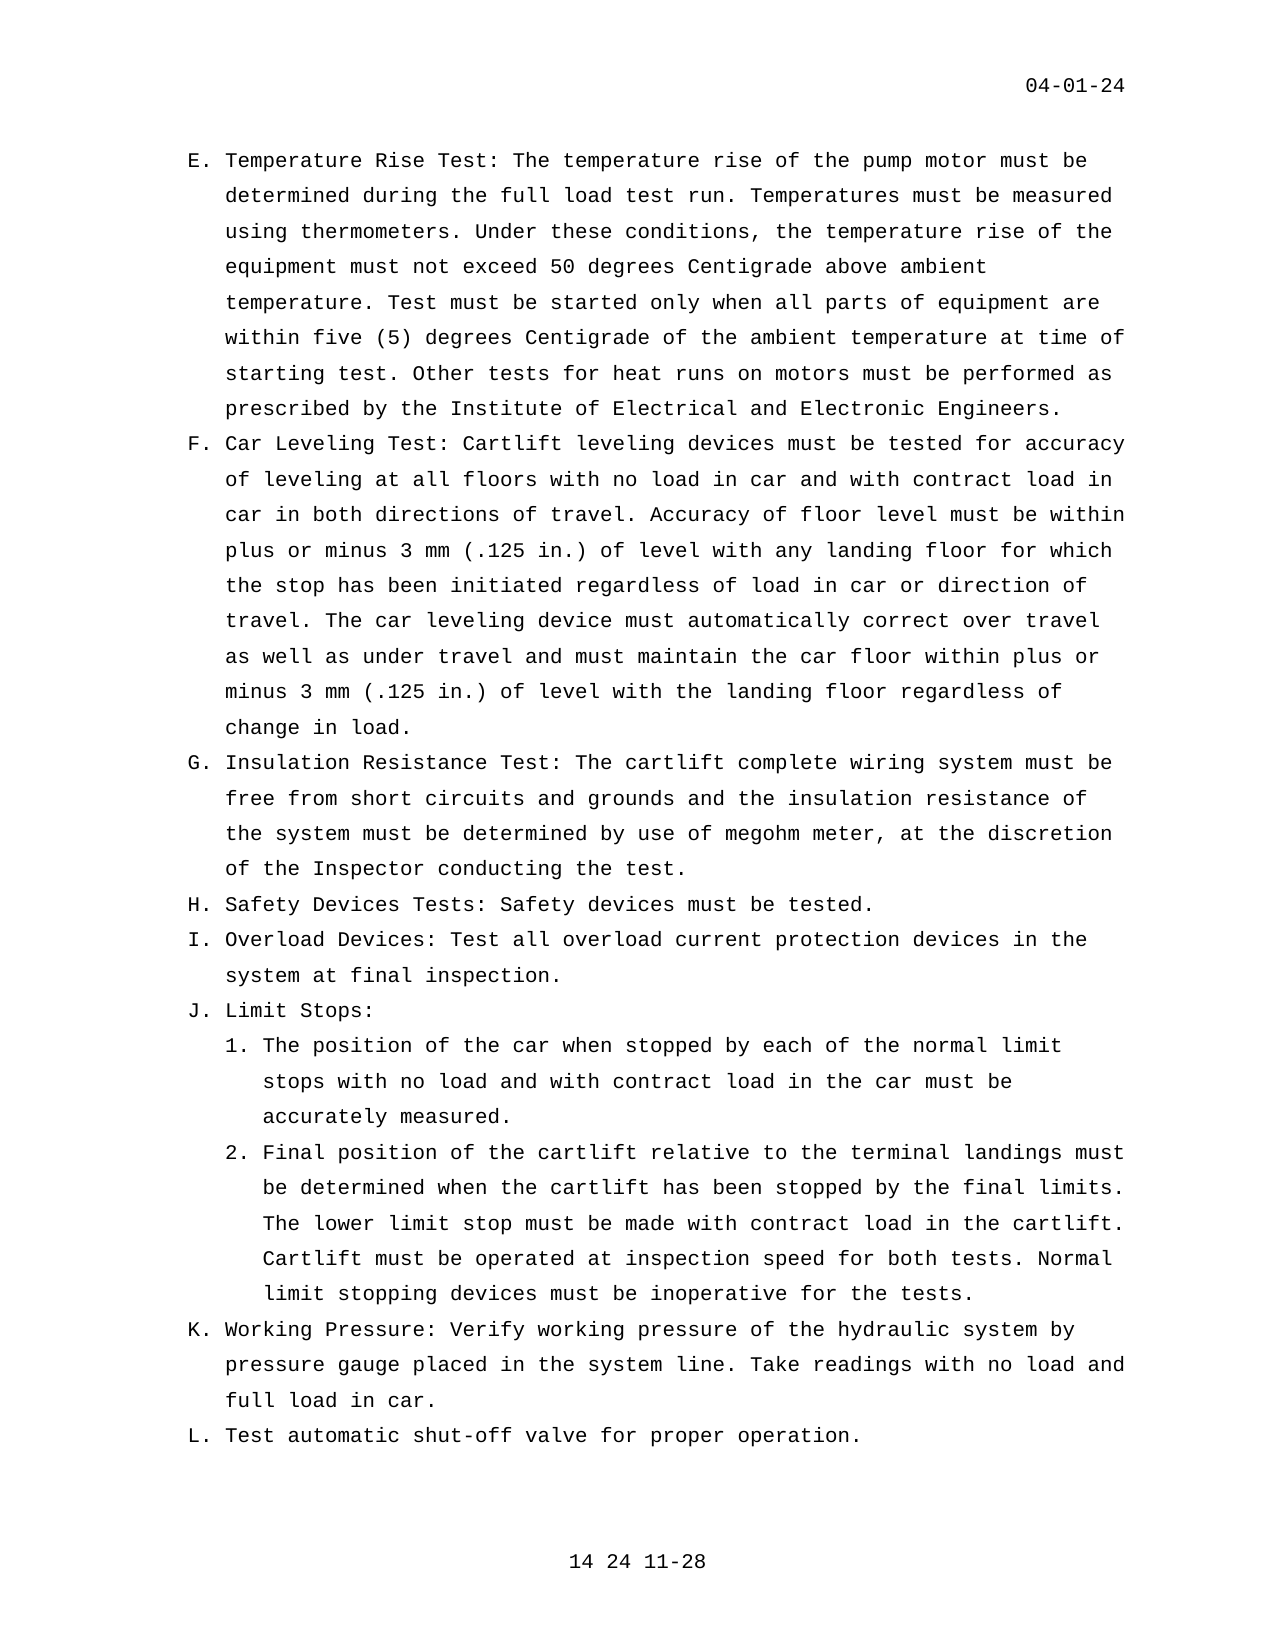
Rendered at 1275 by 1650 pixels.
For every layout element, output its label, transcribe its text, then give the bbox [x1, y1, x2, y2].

text I. Overload Devices: Test all overload current protection devices in the system at final inspection. [187, 929, 1125, 988]
text K. Working Pressure: Verify working pressure of the hydraulic system by pressure gauge placed in the system line. Take readings with no load and full load in car. [187, 1319, 1125, 1413]
text L. Test automatic shut-off valve for proper operation. [187, 1425, 1125, 1449]
text 2. Final position of the cartlift relative to the terminal landings must be determined when the cartlift has been stopped by the final limits. The lower limit stop must be made with contract load in the cartlift. Cartlift must be operated at inspection speed for both tests. Normal limit stopping devices must be inoperative for the tests. [225, 1142, 1125, 1307]
text F. Car Leveling Test: Cartlift leveling devices must be tested for accuracy of leveling at all floors with no load in car and with contract load in car in both directions of travel. Accuracy of floor level must be within plus or minus 3 mm (.125 in.) of level with any landing floor for which the stop has been initiated regardless of load in car or direction of travel. The car leveling device must automatically correct over travel as well as under travel and must maintain the car floor within plus or minus 3 mm (.125 in.) of level with the landing floor regardless of change in load. [187, 433, 1125, 740]
text H. Safety Devices Tests: Safety devices must be tested. [187, 894, 1125, 917]
text E. Temperature Rise Test: The temperature rise of the pump motor must be determined during the full load test run. temperatures must be measured using thermometers. Under these conditions, the temperature rise of the equipment must not exceed 50 degrees Centigrade above ambient temperature. Test must be started only when all parts of equipment are within five (5) degrees Centigrade of the ambient temperature at time of starting test. Other tests for heat runs on motors must be performed as prescribed by the Institute of Electrical and Electronic Engineers. [187, 150, 1125, 422]
text 1. The position of the car when stopped by each of the normal limit stops with no load and with contract load in the car must be accurately measured. [225, 1035, 1125, 1130]
text J. Limit Stops: [187, 1000, 1125, 1024]
text G. Insulation Resistance Test: The cartlift complete wiring system must be free from short circuits and grounds and the insulation resistance of the system must be determined by use of megohm meter, at the discretion of the Inspector conducting the test. [187, 752, 1125, 882]
